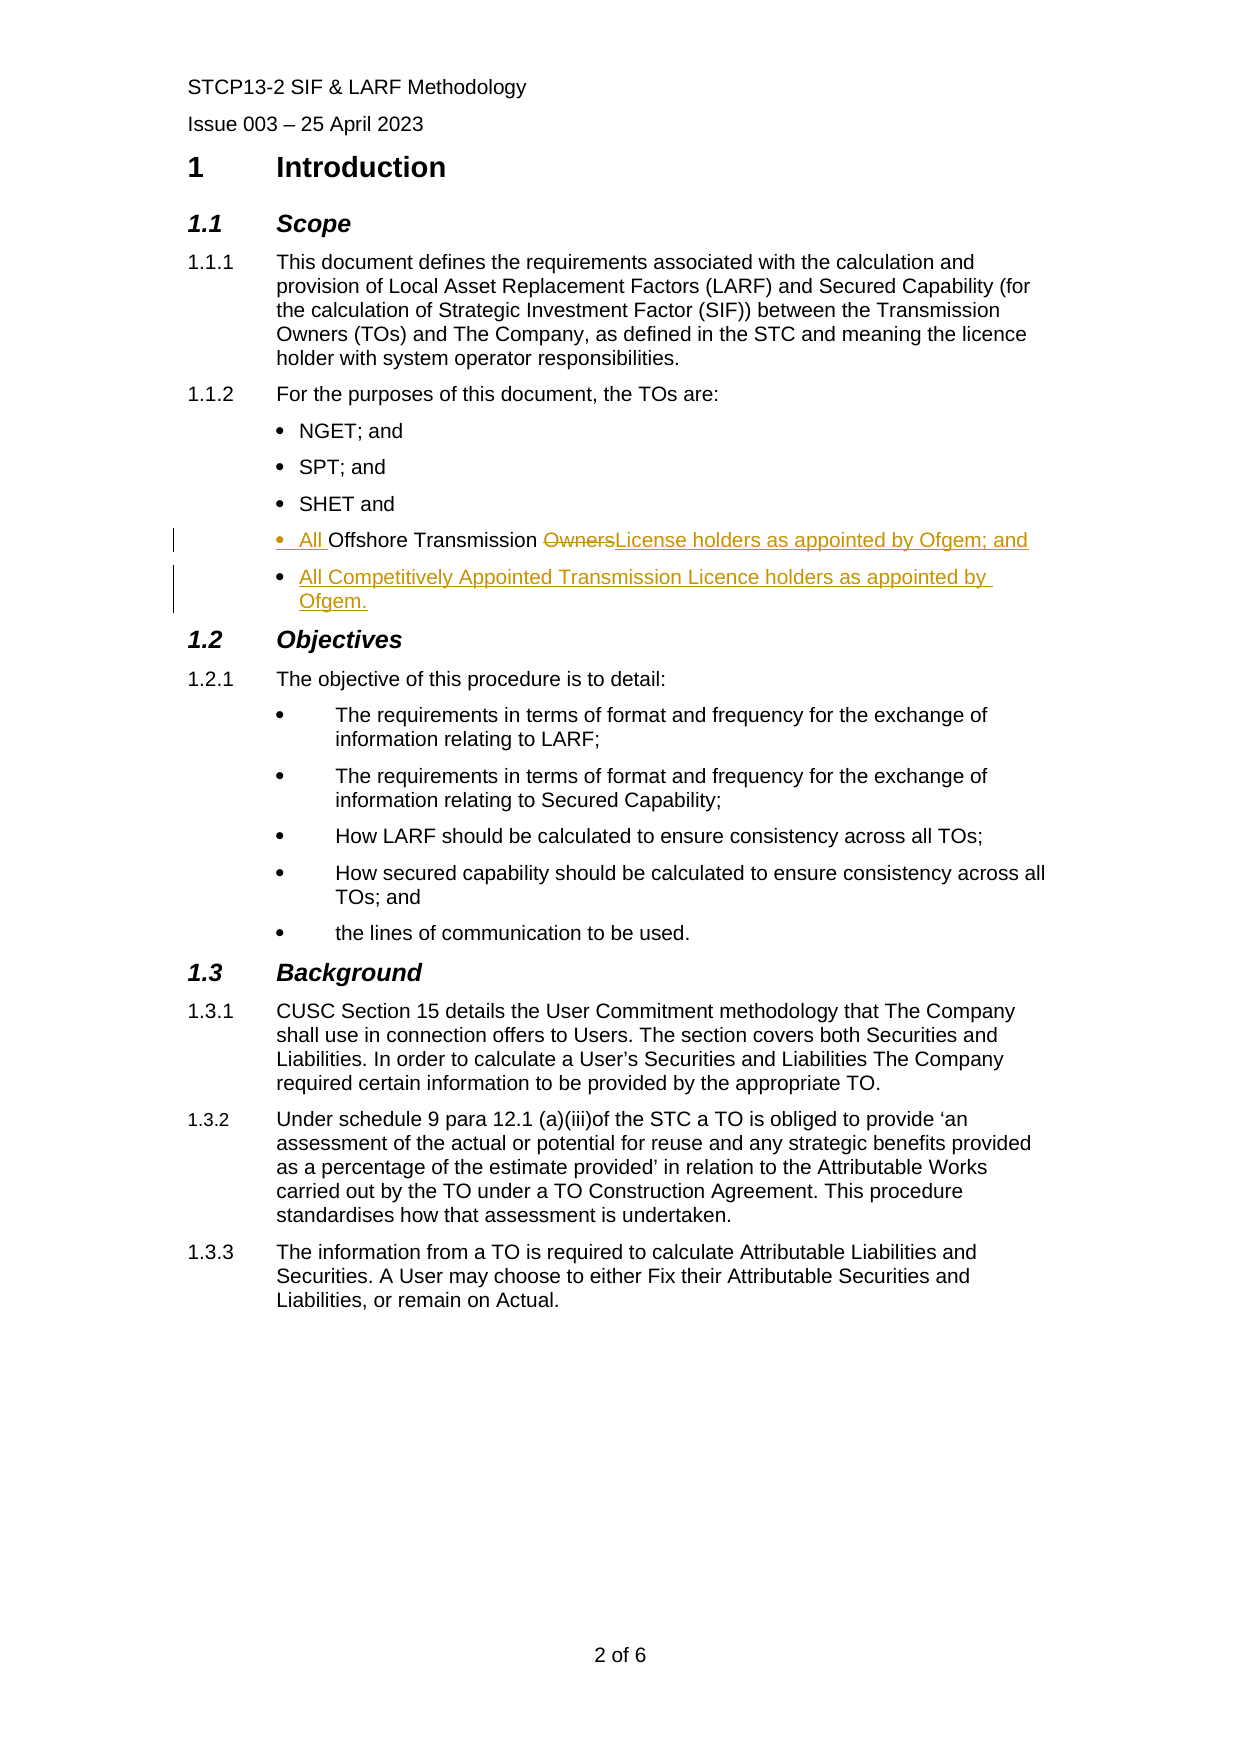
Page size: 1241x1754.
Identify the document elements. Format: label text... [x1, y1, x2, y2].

text the lines of communication to be used. [276, 921, 1053, 945]
list NGET; and [276, 418, 1053, 443]
text The requirements in terms of format and frequency for the exchange of information relating to LARF; [276, 703, 1053, 751]
text How secured capability should be calculated to ensure consistency across all TOs; and [276, 861, 1053, 909]
list SHET and [276, 492, 1053, 516]
subtitle This document defines the requirements associated with the calculation and provision of Local Asset Replacement Factors (LARF) and Secured Capability (for the calculation of Strategic Investment Factor (SIF)) between the Transmission Owners (TOs) and The Company, as defined in the STC and meaning the licence holder with system operator responsibilities. [187, 250, 1053, 369]
subtitle Background [187, 958, 1053, 986]
list Offshore Transmission [276, 528, 1053, 552]
list SPT; and [276, 455, 1053, 479]
subtitle Under schedule 9 para 12.1 (a)(iii)of the STC a TO is obliged to provide ‘an assessment of the actual or potential for reuse and any strategic benefits provided as a percentage of the estimate provided’ in relation to the Attributable Works carried out by the TO under a TO Construction Agreement. This procedure standardises how that assessment is undertaken. [187, 1107, 1053, 1227]
subtitle Scope [187, 208, 1053, 237]
text How LARF should be calculated to ensure consistency across all TOs; [276, 824, 1053, 848]
text The requirements in terms of format and frequency for the exchange of information relating to Secured Capability; [276, 763, 1053, 812]
subtitle Objectives [187, 625, 1053, 654]
subtitle CUSC Section 15 details the User Commitment methodology that The Company shall use in connection offers to Users. The section covers both Securities and Liabilities. In order to calculate a User’s Securities and Liabilities The Company required certain information to be provided by the appropriate TO. [187, 999, 1053, 1095]
subtitle For the purposes of this document, the TOs are: [187, 382, 1053, 406]
subtitle Introduction [187, 150, 1053, 183]
subtitle The objective of this procedure is to detail: [187, 667, 1053, 691]
subtitle The information from a TO is required to calculate Attributable Liabilities and Securities. A User may choose to either Fix their Attributable Securities and Liabilities, or remain on Actual. [187, 1239, 1053, 1311]
